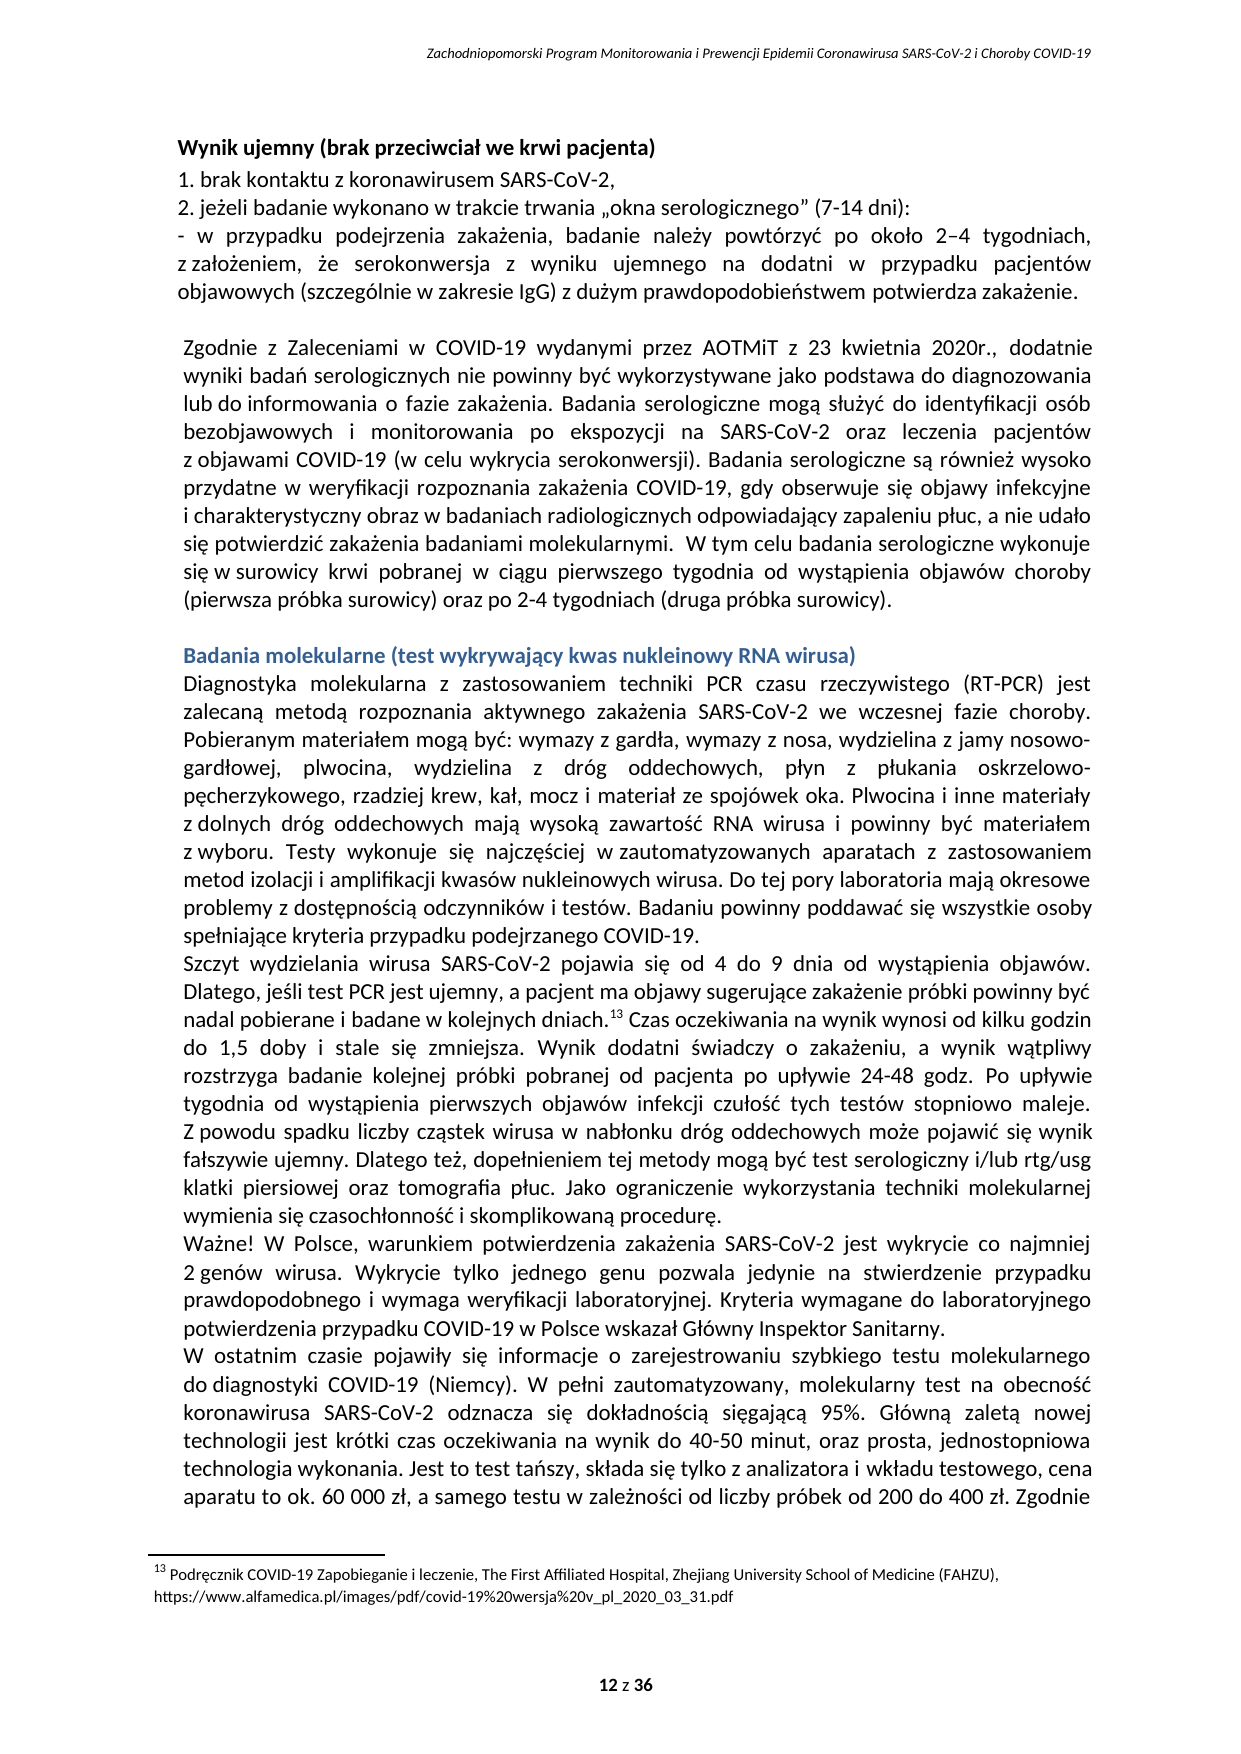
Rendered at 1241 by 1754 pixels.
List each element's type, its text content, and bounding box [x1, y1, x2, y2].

text Szczyt wydzielania wirusa SARS-CoV-2 pojawia się od 4 do 9 dnia od wystąpienia objawów. Dlatego, jeśli test PCR jest ujemny, a pacjent ma objawy sugerujące zakażenie próbki powinny być nadal pobierane i badane w kolejnych dniach. Czas oczekiwania na wynik wynosi od kilku godzin do 1,5 doby i stale się zmniejsza. Wynik dodatni świadczy o zakażeniu, a wynik wątpliwy rozstrzyga badanie kolejnej próbki pobranej od pacjenta po upływie 24-48 godz. Po upływie tygodnia od wystąpienia pierwszych objawów infekcji czułość tych testów stopniowo maleje. Z powodu spadku liczby cząstek wirusa w nabłonku dróg oddechowych może pojawić się wynik fałszywie ujemny. Dlatego też, dopełnieniem tej metody mogą być test serologiczny i/lub rtg/usg klatki piersiowej oraz tomografia płuc. Jako ograniczenie wykorzystania techniki molekularnej wymienia się czasochłonność i skomplikowaną procedurę. [183, 949, 1093, 1229]
text Badania molekularne (test wykrywający kwas nukleinowy RNA wirusa) [183, 641, 1093, 669]
text 2. jeżeli badanie wykonano w trakcie trwania „okna serologicznego” (7-14 dni): [177, 193, 1093, 221]
text Zgodnie z Zaleceniami w COVID-19 wydanymi przez AOTMiT z 23 kwietnia 2020r., dodatnie wyniki badań serologicznych nie powinny być wykorzystywane jako podstawa do diagnozowania lub do informowania o fazie zakażenia. Badania serologiczne mogą służyć do identyfikacji osób bezobjawowych i monitorowania po ekspozycji na SARS-CoV-2 oraz leczenia pacjentów z objawami COVID-19 (w celu wykrycia serokonwersji). Badania serologiczne są również wysoko przydatne w weryfikacji rozpoznania zakażenia COVID-19, gdy obserwuje się objawy infekcyjne i charakterystyczny obraz w badaniach radiologicznych odpowiadający zapaleniu płuc, a nie udało się potwierdzić zakażenia badaniami molekularnymi. W tym celu badania serologiczne wykonuje się w surowicy krwi pobranej w ciągu pierwszego tygodnia od wystąpienia objawów choroby (pierwsza próbka surowicy) oraz po 2-4 tygodniach (druga próbka surowicy). [183, 333, 1093, 613]
text 1. brak kontaktu z koronawirusem SARS-CoV-2, [177, 165, 1093, 193]
text Diagnostyka molekularna z zastosowaniem techniki PCR czasu rzeczywistego (RT-PCR) jest zalecaną metodą rozpoznania aktywnego zakażenia SARS-CoV-2 we wczesnej fazie choroby. Pobieranym materiałem mogą być: wymazy z gardła, wymazy z nosa, wydzielina z jamy nosowo-gardłowej, plwocina, wydzielina z dróg oddechowych, płyn z płukania oskrzelowo-pęcherzykowego, rzadziej krew, kał, mocz i materiał ze spojówek oka. Plwocina i inne materiały z dolnych dróg oddechowych mają wysoką zawartość RNA wirusa i powinny być materiałem z wyboru. Testy wykonuje się najczęściej w zautomatyzowanych aparatach z zastosowaniem metod izolacji i amplifikacji kwasów nukleinowych wirusa. Do tej pory laboratoria mają okresowe problemy z dostępnością odczynników i testów. Badaniu powinny poddawać się wszystkie osoby spełniające kryteria przypadku podejrzanego COVID-19. [183, 669, 1093, 949]
text Wynik ujemny (brak przeciwciał we krwi pacjenta) [148, 133, 1093, 161]
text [183, 1342, 1093, 1510]
text - w przypadku podejrzenia zakażenia, badanie należy powtórzyć po około 2–4 tygodniach, z założeniem, że serokonwersja z wyniku ujemnego na dodatni w przypadku pacjentów objawowych (szczególnie w zakresie IgG) z dużym prawdopodobieństwem potwierdza zakażenie. [177, 221, 1093, 305]
text Ważne! W Polsce, warunkiem potwierdzenia zakażenia SARS-CoV-2 jest wykrycie co najmniej 2 genów wirusa. Wykrycie tylko jednego genu pozwala jedynie na stwierdzenie przypadku prawdopodobnego i wymaga weryfikacji laboratoryjnej. Kryteria wymagane do laboratoryjnego potwierdzenia przypadku COVID-19 w Polsce wskazał Główny Inspektor Sanitarny. [183, 1229, 1093, 1342]
